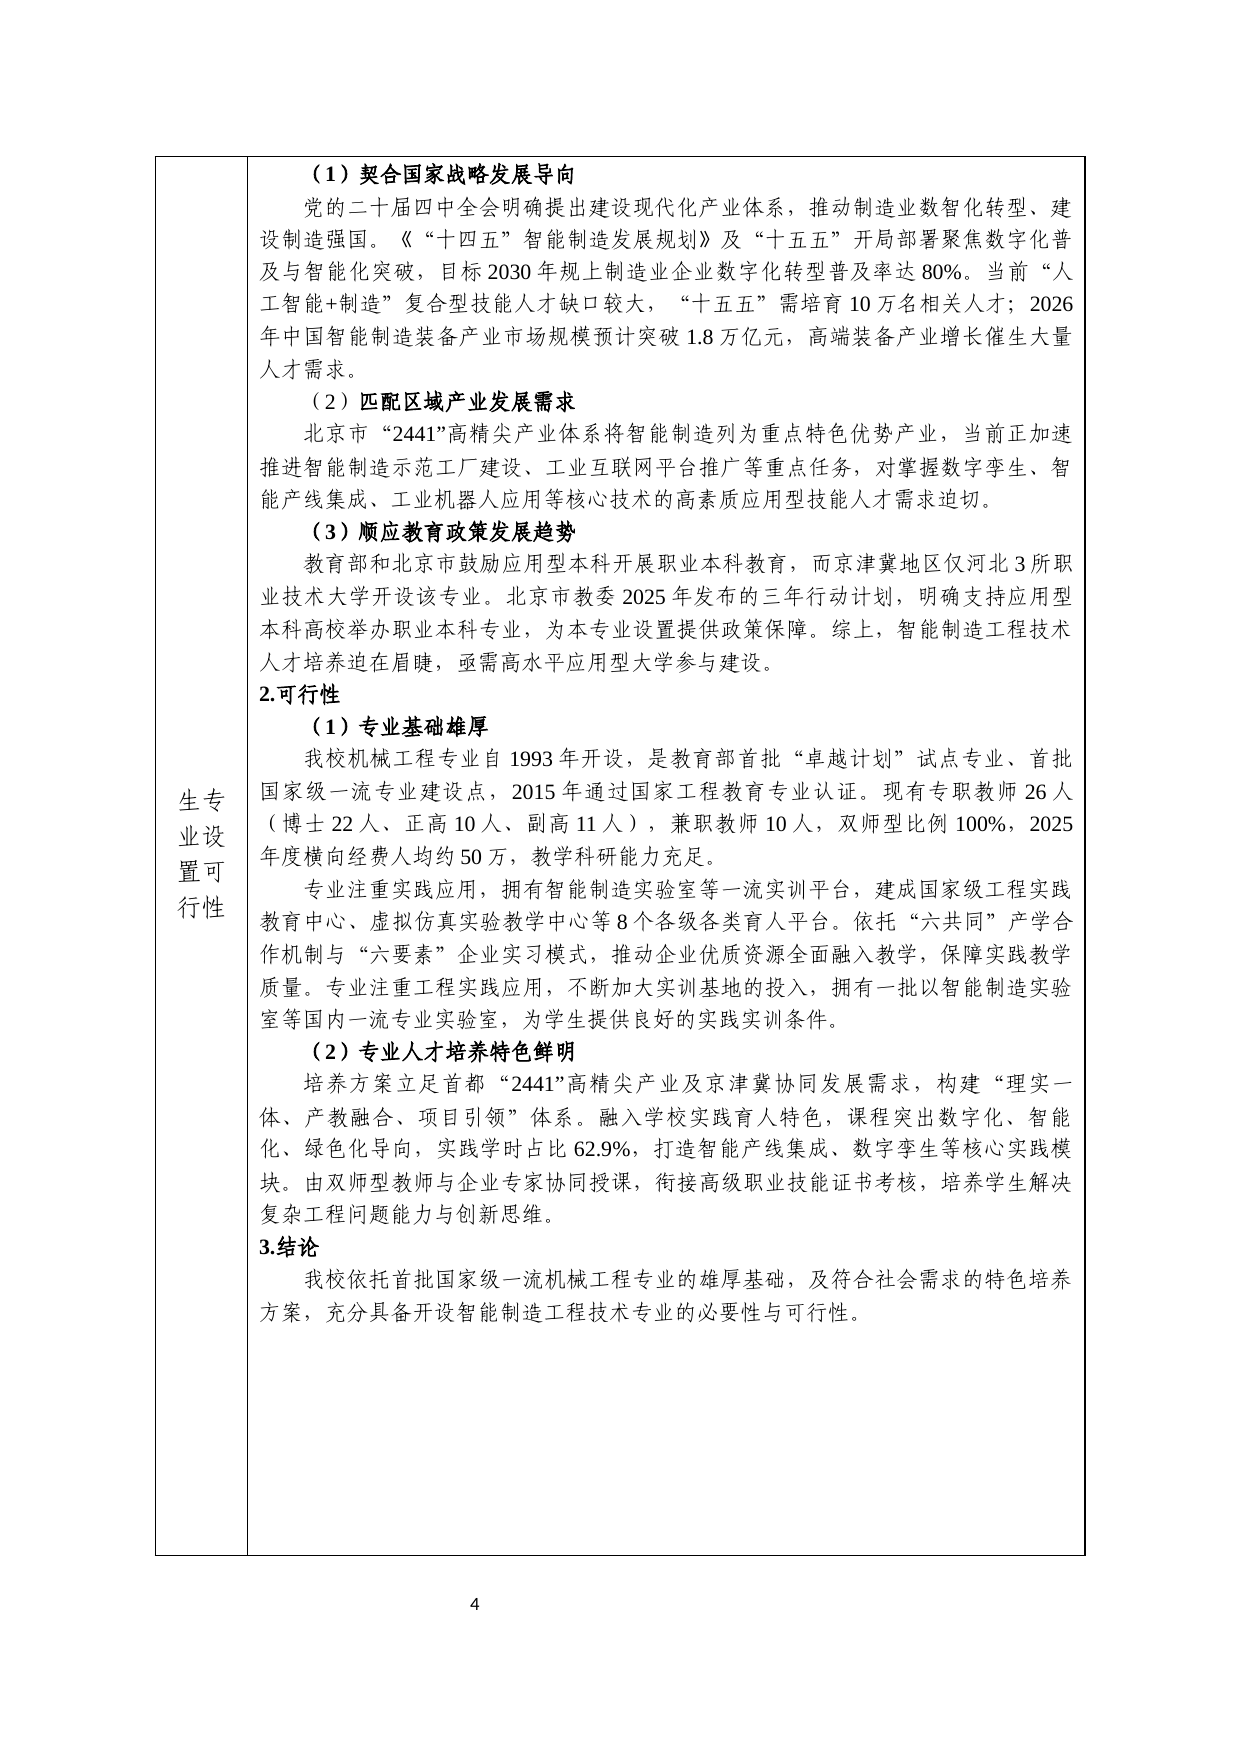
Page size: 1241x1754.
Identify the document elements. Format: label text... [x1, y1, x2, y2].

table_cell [248, 157, 1084, 1554]
table_cell 拟招生专业设置可行性 [156, 157, 247, 1554]
